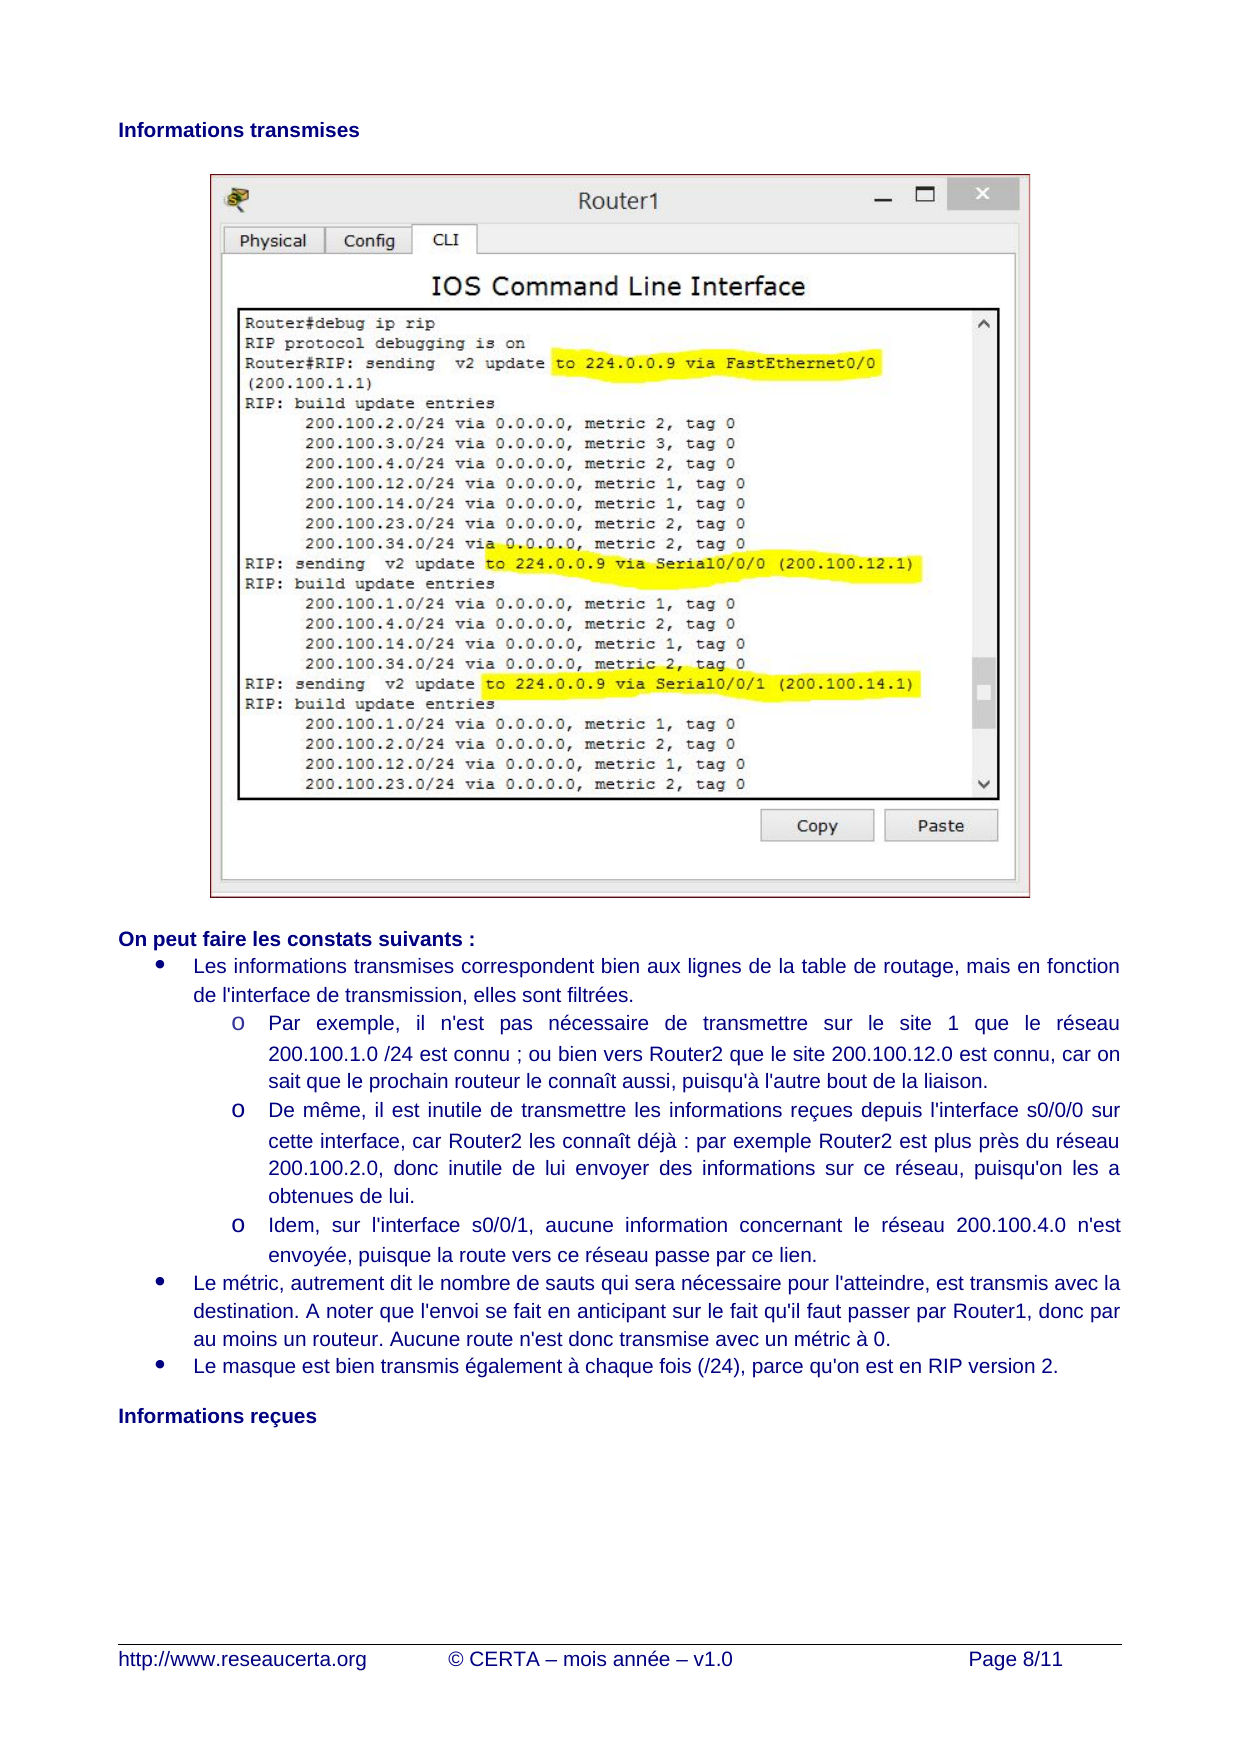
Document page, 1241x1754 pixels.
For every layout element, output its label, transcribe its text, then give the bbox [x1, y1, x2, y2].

text Informations reçues [118, 1404, 1122, 1428]
picture [210, 174, 1030, 898]
list Les informations transmises correspondent bien aux lignes de la table de routage, mais en fonction de l'interface de transmission, elles sont filtrées. [156, 954, 1122, 1006]
list Par exemple, il n'est pas nécessaire de transmettre sur le site 1 que le réseau 200.100.1.0 /24 est connu ; ou bien vers Router2 que le site 200.100.12.0 est connu, car on sait que le prochain routeur le connaît aussi, puisqu'à l'autre bout de la liaison. [231, 1010, 1122, 1093]
list De même, il est inutile de transmettre les informations reçues depuis l'interface s0/0/0 sur cette interface, car Router2 les connaît déjà : par exemple Router2 est plus près du réseau 200.100.2.0, donc inutile de lui envoyer des informations sur ce réseau, puisqu'on les a obtenues de lui. [231, 1097, 1122, 1208]
list Le masque est bien transmis également à chaque fois (/24), parce qu'on est en RIP version 2. [156, 1354, 1122, 1379]
text On peut faire les constats suivants : [118, 926, 1122, 950]
text Informations transmises [118, 118, 1122, 142]
list Le métric, autrement dit le nombre de sauts qui sera nécessaire pour l'atteindre, est transmis avec la destination. A noter que l'envoi se fait en anticipant sur le fait qu'il faut passer par Router1, donc par au moins un routeur. Aucune route n'est donc transmise avec un métric à 0. [156, 1271, 1122, 1351]
list Idem, sur l'interface s0/0/1, aucune information concernant le réseau 200.100.4.0 n'est envoyée, puisque la route vers ce réseau passe par ce lien. [231, 1211, 1122, 1267]
